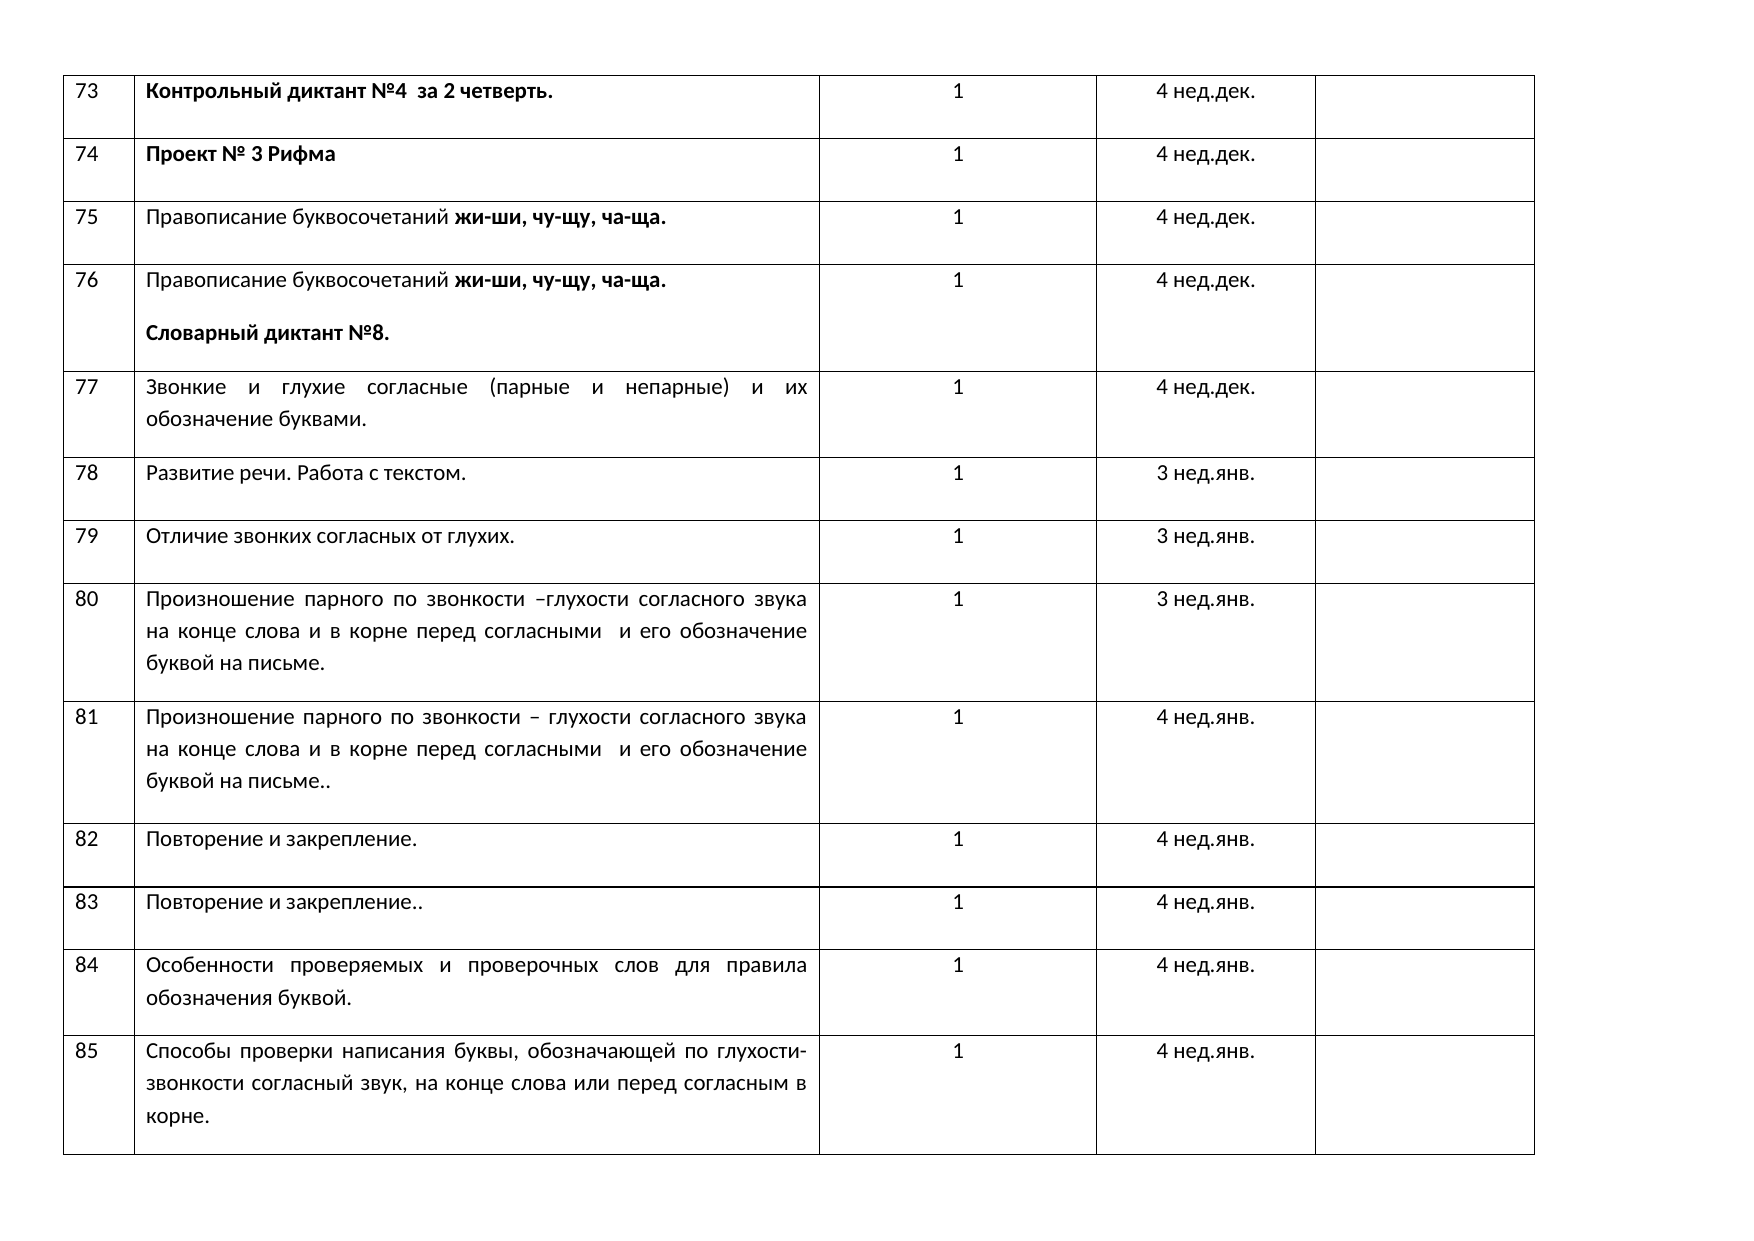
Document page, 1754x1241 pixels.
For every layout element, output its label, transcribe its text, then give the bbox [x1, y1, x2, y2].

table_cell [1316, 702, 1534, 823]
table_cell 4 нед.дек. [1097, 139, 1315, 201]
table_cell 80 [64, 584, 134, 701]
table_cell 4 нед.янв. [1097, 950, 1315, 1035]
table_cell Произношение парного по звонкости –глухости согласного звука на конце слова и в корне перед согласными и его обозначение буквой на письме. [135, 584, 819, 701]
table_cell 1 [820, 202, 1096, 264]
table_cell 1 [820, 824, 1096, 886]
table_cell 1 [820, 139, 1096, 201]
table_cell 77 [64, 372, 134, 457]
table_cell Правописание буквосочетаний жи-ши, чу-щу, ча-ща. Словарный диктант №8. [135, 265, 819, 371]
table_cell 3 нед.янв. [1097, 521, 1315, 583]
table_cell Произношение парного по звонкости – глухости согласного звука на конце слова и в корне перед согласными и его обозначение буквой на письме.. [135, 702, 819, 823]
table_cell 3 нед.янв. [1097, 584, 1315, 701]
table_cell 4 нед.дек. [1097, 265, 1315, 371]
table_cell [1316, 372, 1534, 457]
table_cell 1 [820, 584, 1096, 701]
table_cell Повторение и закрепление. [135, 824, 819, 886]
table_cell [1316, 265, 1534, 371]
table_cell Развитие речи. Работа с текстом. [135, 458, 819, 520]
table_cell 1 [820, 458, 1096, 520]
table_cell 4 нед.янв. [1097, 824, 1315, 886]
table_cell 82 [64, 824, 134, 886]
table_cell 84 [64, 950, 134, 1035]
table_cell 4 нед.дек. [1097, 372, 1315, 457]
table_cell Проект № 3 Рифма [135, 139, 819, 201]
table_cell 75 [64, 202, 134, 264]
table_cell [1316, 76, 1534, 138]
table_cell Способы проверки написания буквы, обозначающей по глухости-звонкости согласный звук, на конце слова или перед согласным в корне. [135, 1036, 819, 1153]
table_cell 73 [64, 76, 134, 138]
table_cell 85 [64, 1036, 134, 1153]
table_cell [1316, 202, 1534, 264]
table_cell 4 нед.янв. [1097, 702, 1315, 823]
table_cell 79 [64, 521, 134, 583]
table_cell 1 [820, 265, 1096, 371]
table_cell Звонкие и глухие согласные (парные и непарные) и их обозначение буквами. [135, 372, 819, 457]
table_cell 1 [820, 521, 1096, 583]
table_cell Особенности проверяемых и проверочных слов для правила обозначения буквой. [135, 950, 819, 1035]
table_cell [1316, 1036, 1534, 1153]
table_cell 4 нед.дек. [1097, 76, 1315, 138]
table_cell [1316, 139, 1534, 201]
table_cell Контрольный диктант №4 за 2 четверть. [135, 76, 819, 138]
table_cell [1316, 888, 1534, 949]
table_cell 1 [820, 372, 1096, 457]
table_cell 1 [820, 76, 1096, 138]
table_cell [1316, 458, 1534, 520]
table_cell 1 [820, 1036, 1096, 1153]
table_cell 1 [820, 888, 1096, 949]
table_cell 76 [64, 265, 134, 371]
table_cell 4 нед.янв. [1097, 1036, 1315, 1153]
table_cell [1316, 824, 1534, 886]
table_cell 81 [64, 702, 134, 823]
table_cell 4 нед.янв. [1097, 888, 1315, 949]
table_cell 1 [820, 702, 1096, 823]
table_cell Повторение и закрепление.. [135, 888, 819, 949]
table_cell 83 [64, 888, 134, 949]
table_cell Отличие звонких согласных от глухих. [135, 521, 819, 583]
table_cell 74 [64, 139, 134, 201]
table_cell 3 нед.янв. [1097, 458, 1315, 520]
table_cell Правописание буквосочетаний жи-ши, чу-щу, ча-ща. [135, 202, 819, 264]
table_cell [1316, 521, 1534, 583]
table_cell [1316, 950, 1534, 1035]
table_cell [1316, 584, 1534, 701]
table_cell 4 нед.дек. [1097, 202, 1315, 264]
table_cell 78 [64, 458, 134, 520]
table_cell 1 [820, 950, 1096, 1035]
